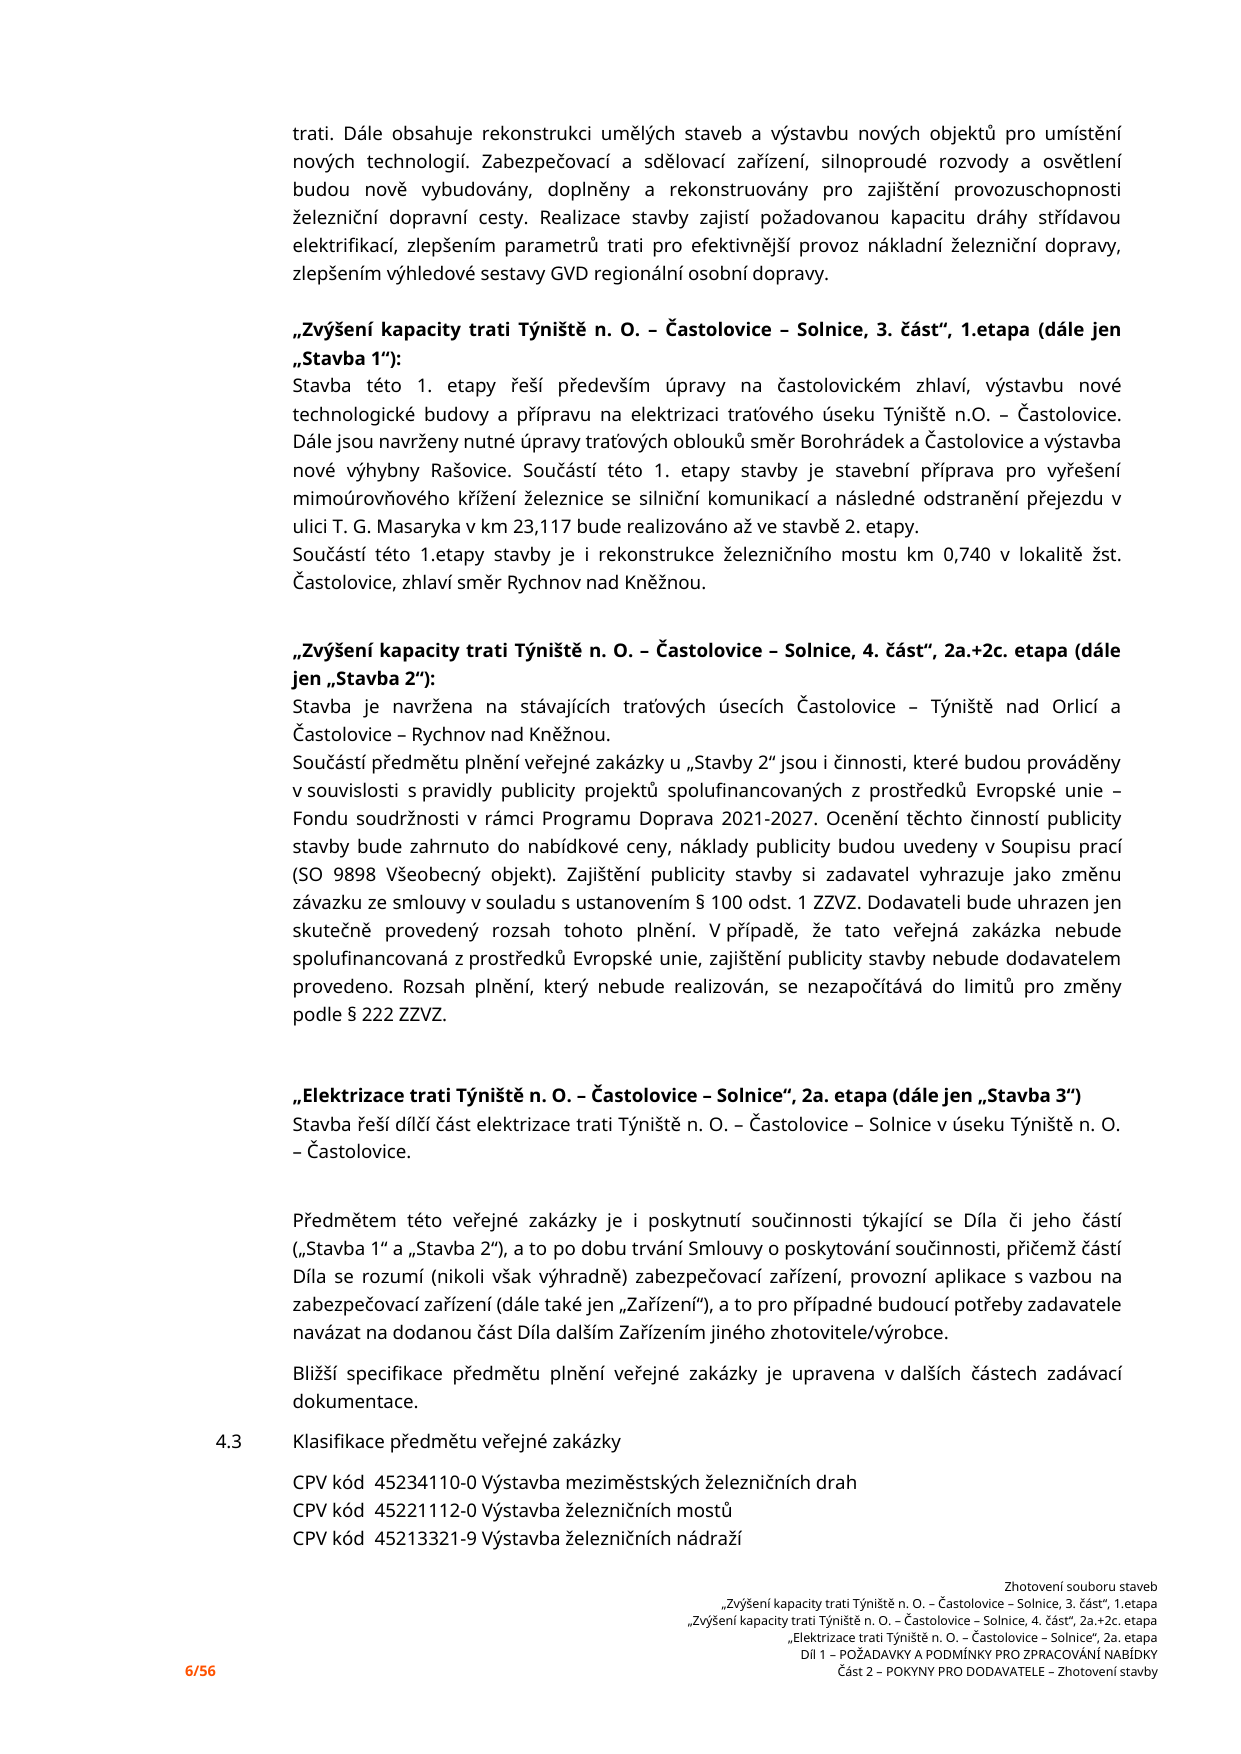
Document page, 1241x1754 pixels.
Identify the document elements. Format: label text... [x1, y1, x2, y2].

text Stavba této 1. etapy řeší především úpravy na častolovickém zhlaví, výstavbu nové technologické budovy a přípravu na elektrizaci traťového úseku Týniště n.O. – Častolovice. Dále jsou navrženy nutné úpravy traťových oblouků směr Borohrádek a Častolovice a výstavba nové výhybny Rašovice. Součástí této 1. etapy stavby je stavební příprava pro vyřešení mimoúrovňového křížení železnice se silniční komunikací a následné odstranění přejezdu v ulici T. G. Masaryka v km 23,117 bude realizováno až ve stavbě 2. etapy. [292, 373, 1122, 538]
text Stavba řeší dílčí část elektrizace trati Týniště n. O. – Častolovice – Solnice v úseku Týniště n. O. – Častolovice. [292, 1111, 1122, 1164]
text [292, 121, 1122, 286]
text „Elektrizace trati Týniště n. O. – Častolovice – Solnice“, 2a. etapa (dále jen „Stavba 3“) [292, 1083, 1122, 1108]
text Předmětem této veřejné zakázky je i poskytnutí součinnosti týkající se Díla či jeho částí („Stavba 1“ a „Stavba 2“), a to po dobu trvání Smlouvy o poskytování součinnosti, přičemž částí Díla se rozumí (nikoli však výhradně) zabezpečovací zařízení, provozní aplikace s vazbou na zabezpečovací zařízení (dále také jen „Zařízení“), a to pro případné budoucí potřeby zadavatele navázat na dodanou část Díla dalším Zařízením jiného zhotovitele/výrobce. [292, 1207, 1122, 1345]
text „Zvýšení kapacity trati Týniště n. O. – Častolovice – Solnice, 3. část“, 1.etapa (dále jen „Stavba 1“): [292, 317, 1122, 370]
text Stavba je navržena na stávajících traťových úsecích Častolovice – Týniště nad Orlicí a Častolovice – Rychnov nad Kněžnou. [292, 693, 1122, 747]
text CPV kód 45221112-0 Výstavba železničních mostů [292, 1497, 1122, 1523]
text CPV kód 45234110-0 Výstavba meziměstských železničních drah [292, 1469, 1122, 1494]
text Součástí předmětu plnění veřejné zakázky u „Stavby 2“ jsou i činnosti, které budou prováděny v souvislosti s pravidly publicity projektů spolufinancovaných z prostředků Evropské unie – Fondu soudržnosti v rámci Programu Doprava 2021-2027. Ocenění těchto činností publicity stavby bude zahrnuto do nabídkové ceny, náklady publicity budou uvedeny v Soupisu prací (SO 9898 Všeobecný objekt). Zajištění publicity stavby si zadavatel vyhrazuje jako změnu závazku ze smlouvy v souladu s ustanovením § 100 odst. 1 ZZVZ. Dodavateli bude uhrazen jen skutečně provedený rozsah tohoto plnění. V případě, že tato veřejná zakázka nebude spolufinancovaná z prostředků Evropské unie, zajištění publicity stavby nebude dodavatelem provedeno. Rozsah plnění, který nebude realizován, se nezapočítává do limitů pro změny podle § 222 ZZVZ. [292, 749, 1122, 1027]
text Součástí této 1.etapy stavby je i rekonstrukce železničního mostu km 0,740 v lokalitě žst. Častolovice, zhlaví směr Rychnov nad Kněžnou. [292, 541, 1122, 594]
text „Zvýšení kapacity trati Týniště n. O. – Častolovice – Solnice, 4. část“, 2a.+2c. etapa (dále jen „Stavba 2“): [292, 637, 1122, 691]
text Klasifikace předmětu veřejné zakázky [216, 1428, 1122, 1454]
text CPV kód 45213321-9 Výstavba železničních nádraží [292, 1525, 1122, 1551]
text Bližší specifikace předmětu plnění veřejné zakázky je upravena v dalších částech zadávací dokumentace. [292, 1360, 1122, 1413]
